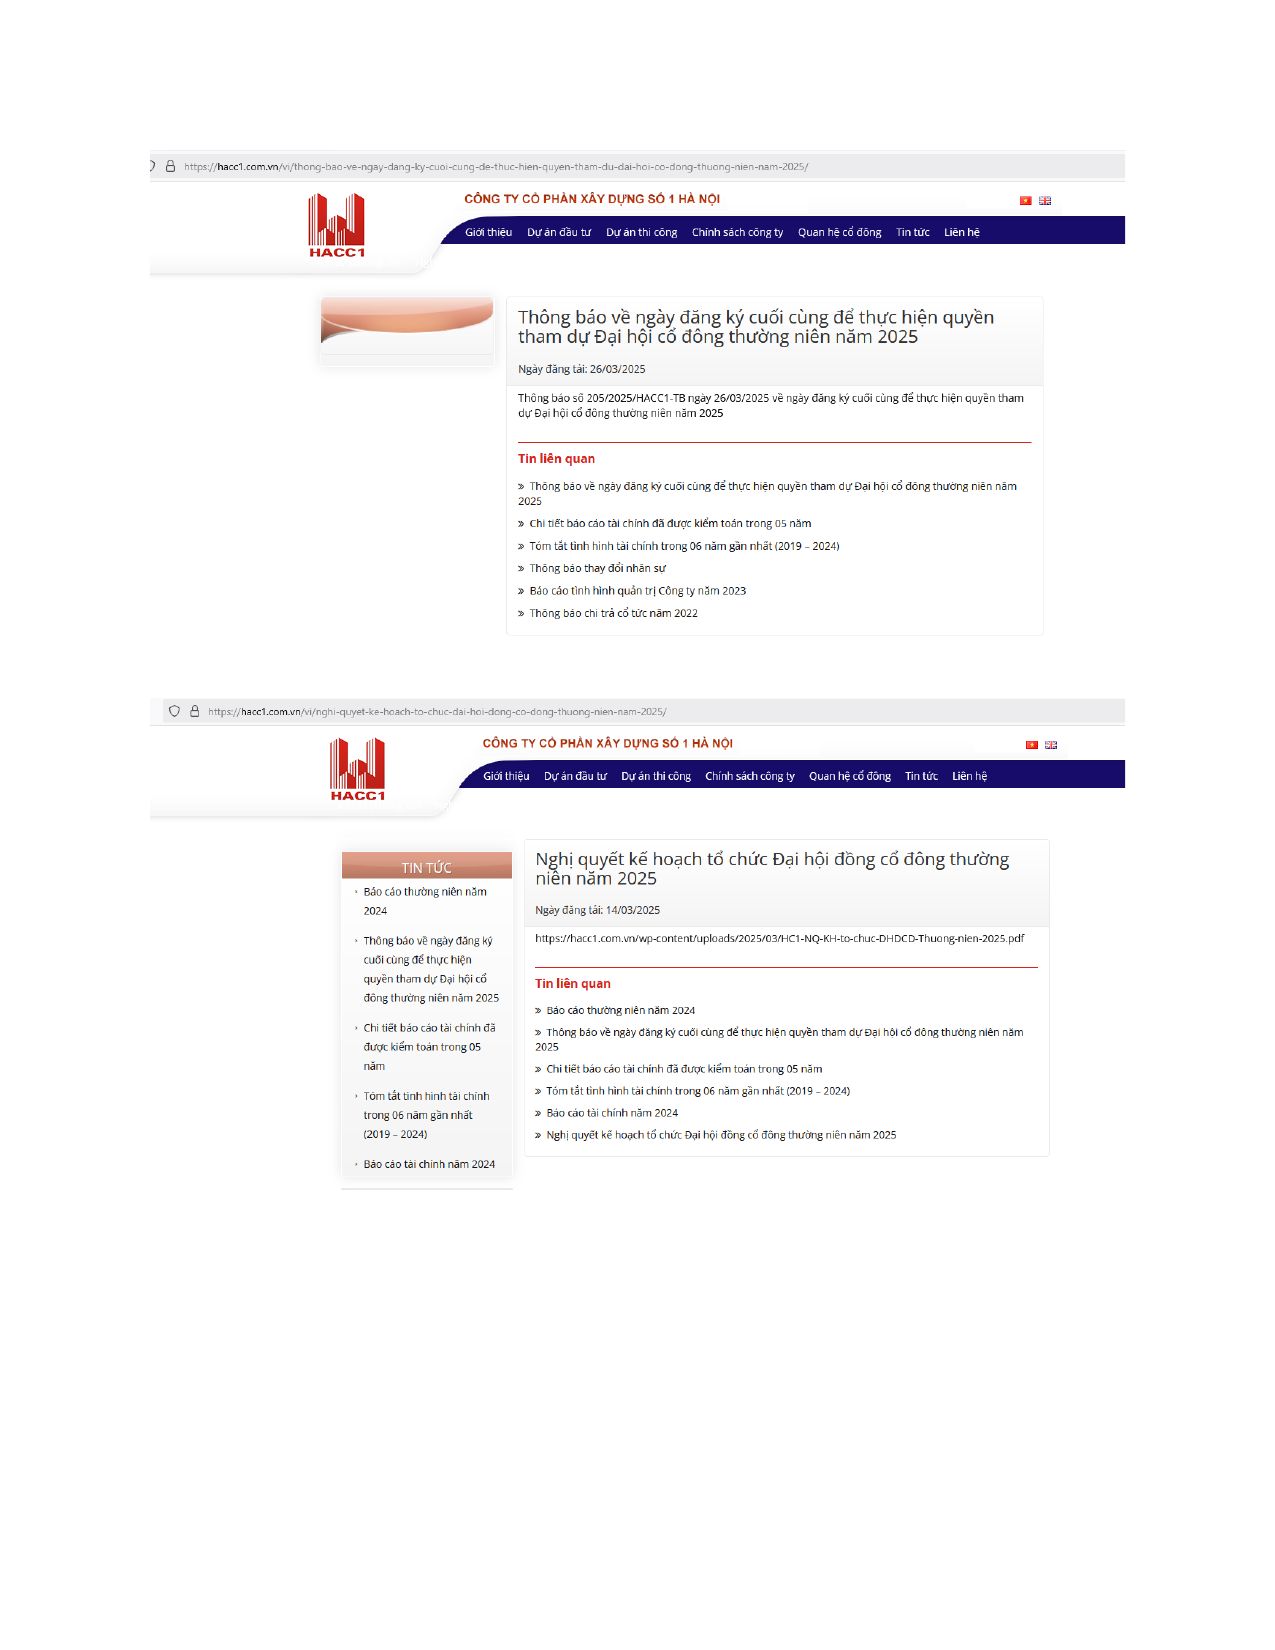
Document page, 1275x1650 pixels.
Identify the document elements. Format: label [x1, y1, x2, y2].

picture [150, 150, 1125, 680]
picture [150, 698, 1125, 1196]
